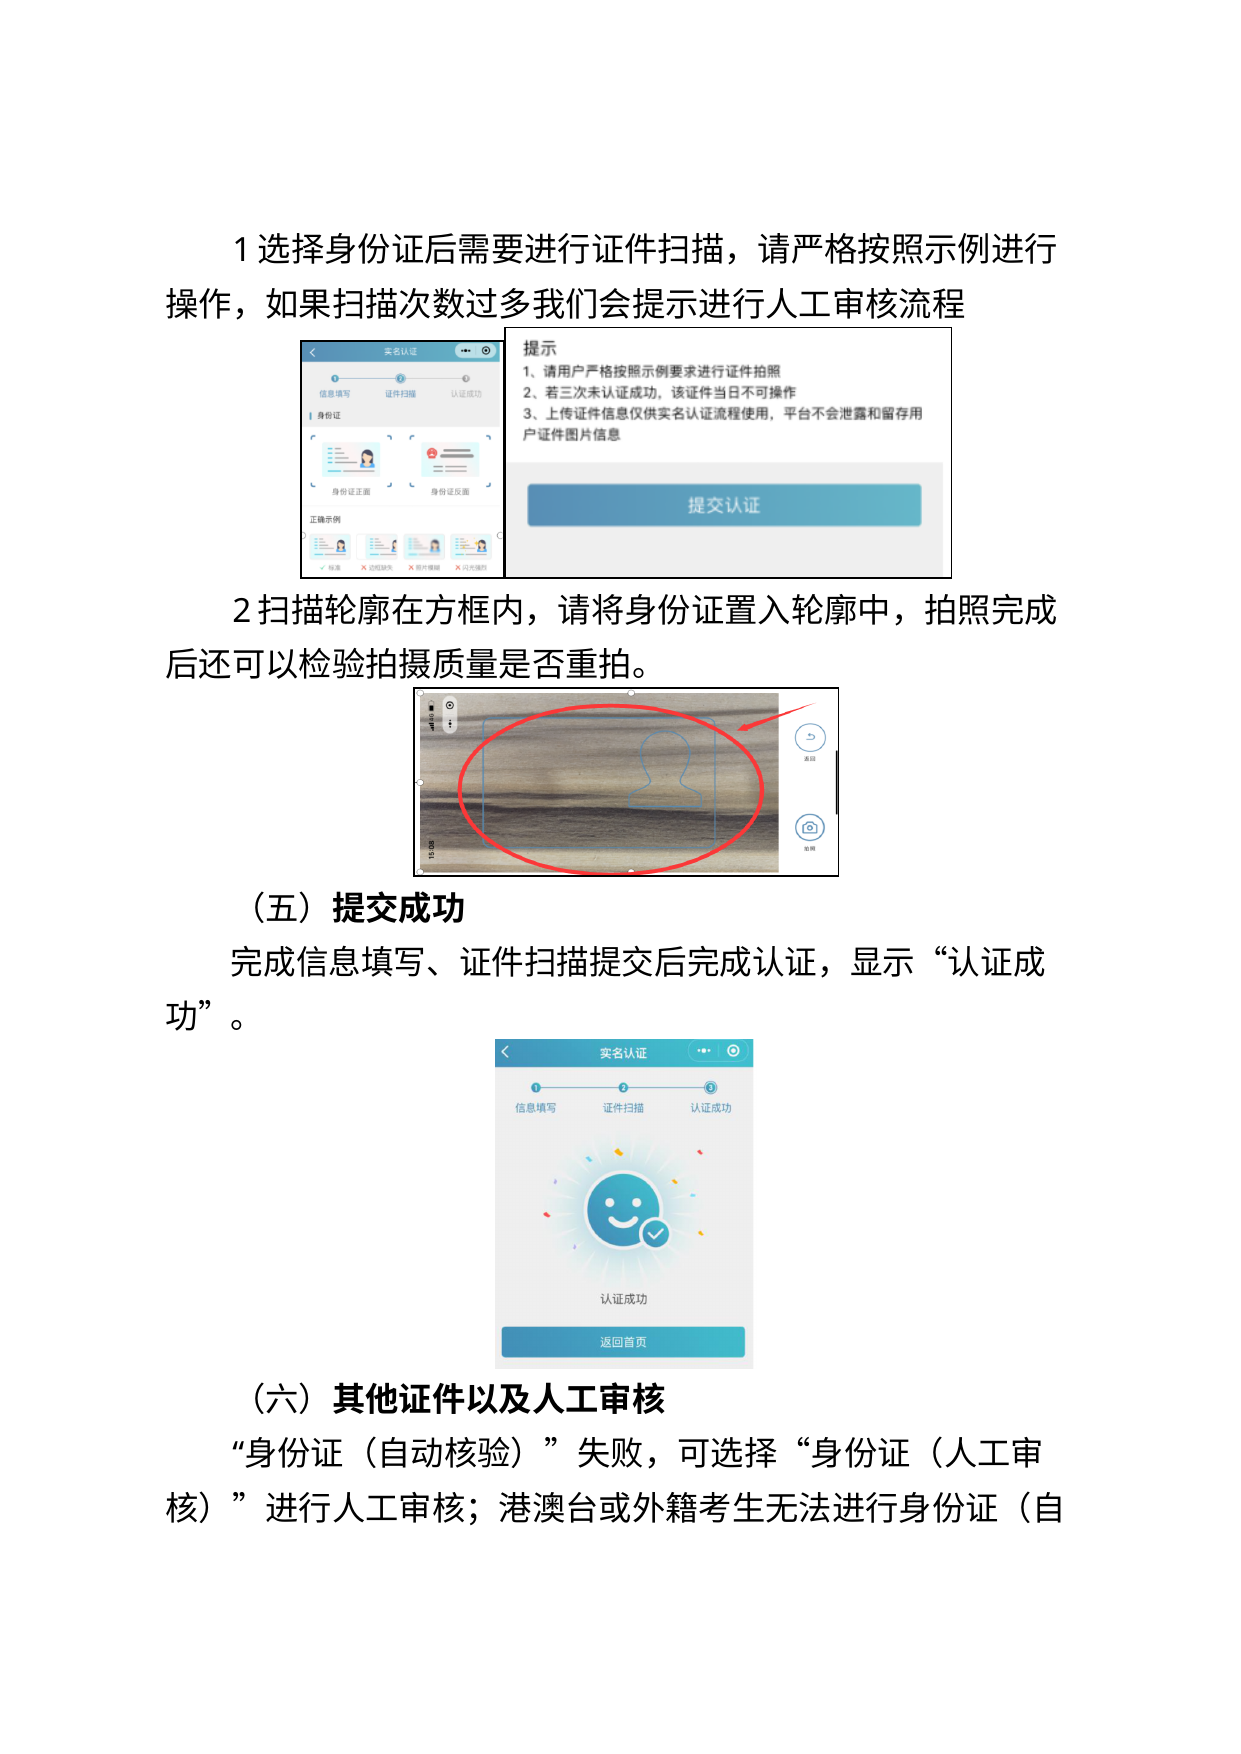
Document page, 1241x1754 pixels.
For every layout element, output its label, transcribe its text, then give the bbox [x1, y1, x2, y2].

picture [415, 689, 838, 875]
picture [506, 328, 951, 577]
text 2扫描轮廓在方框内，请将身份证置入轮廓中，拍照完成后还可以检验拍摄质量是否重拍。 [165, 579, 1087, 687]
picture [302, 342, 503, 577]
text 1选择身份证后需要进行证件扫描，请严格按照示例进行操作，如果扫描次数过多我们会提示进行人工审核流程 [165, 218, 1087, 327]
text 完成信息填写、证件扫描提交后完成认证，显示“认证成功”。 [165, 931, 1087, 1039]
text （六）其他证件以及人工审核 [165, 1368, 1087, 1422]
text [165, 1422, 1087, 1531]
text （五）提交成功 [165, 877, 1087, 931]
picture [495, 1039, 757, 1369]
